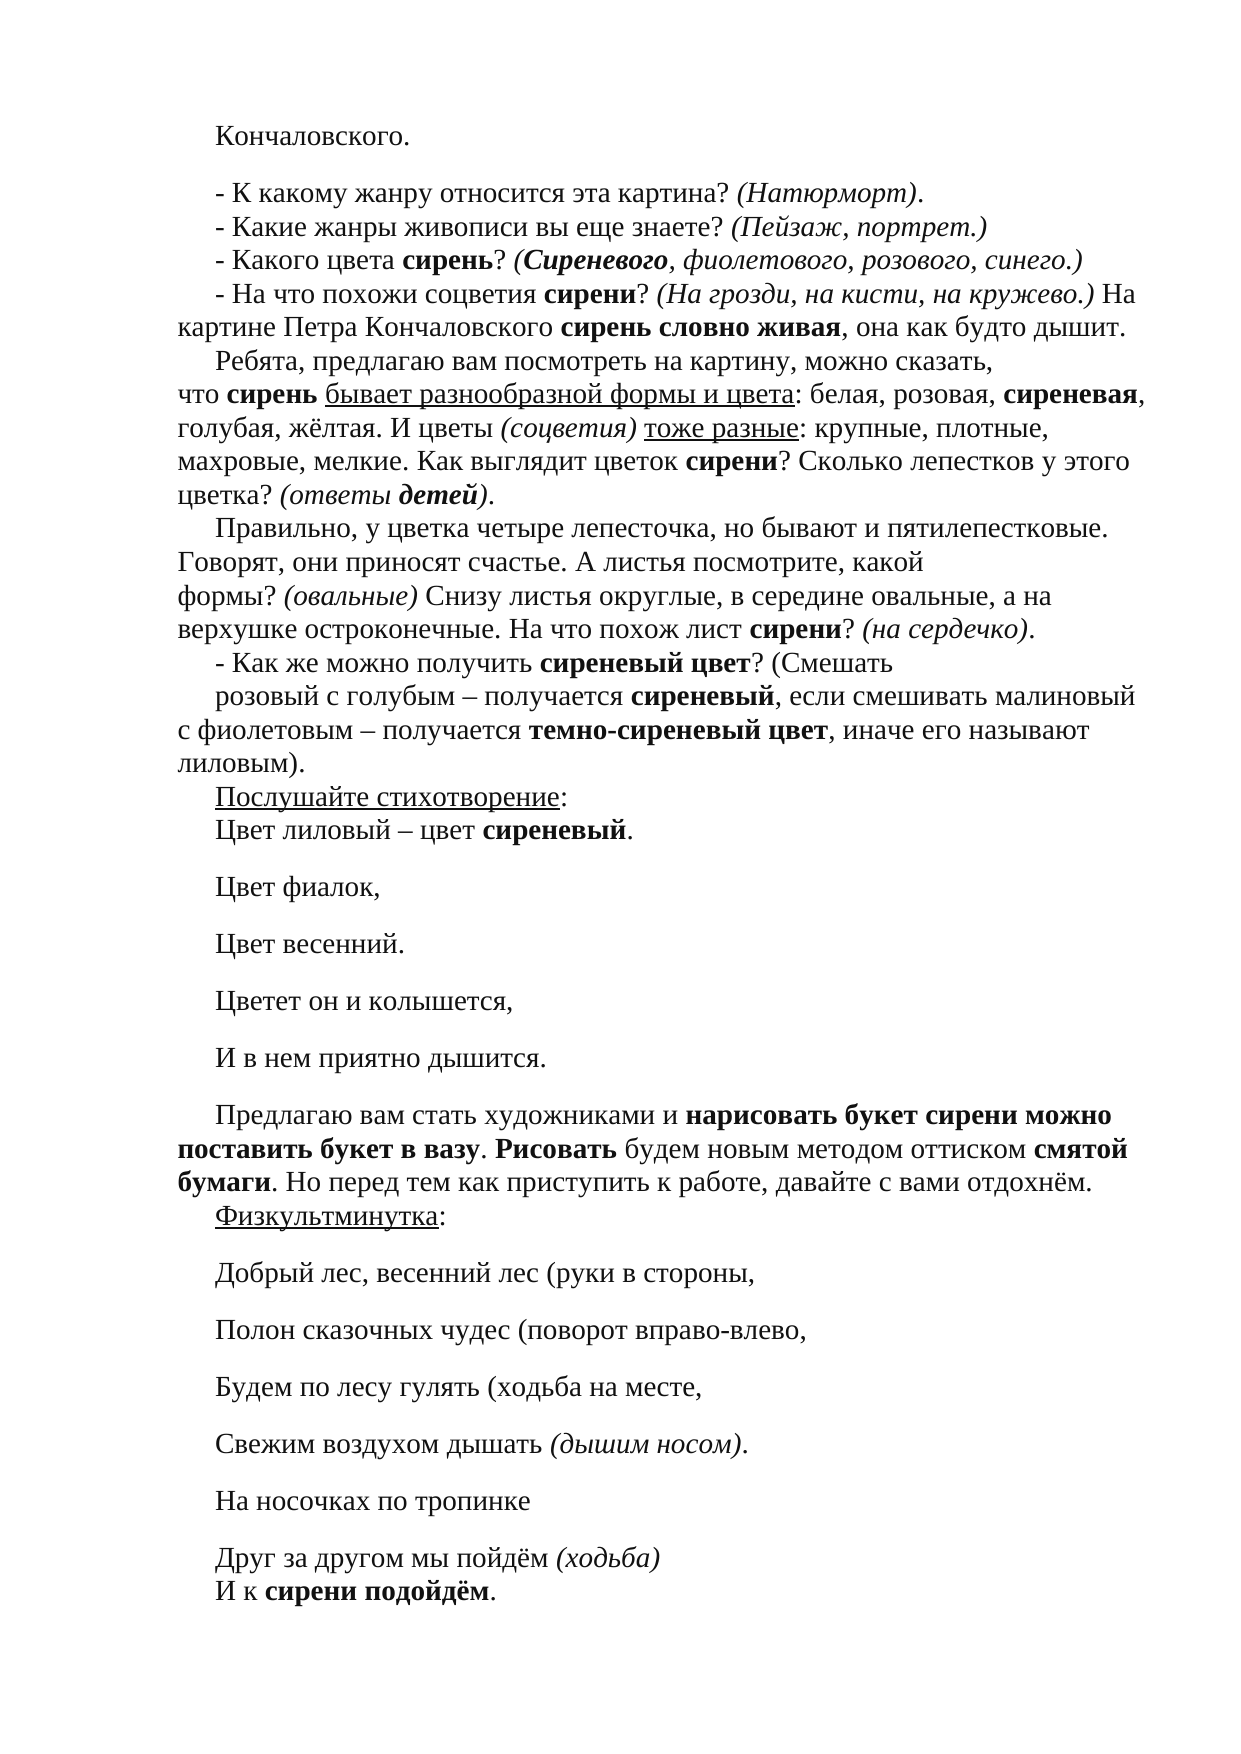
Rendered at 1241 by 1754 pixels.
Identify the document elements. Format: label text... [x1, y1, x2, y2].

text Будем по лесу гулять (ходьба на месте, [177, 1369, 1152, 1402]
text Послушайте стихотворение: [177, 779, 1152, 812]
text - К какому жанру относится эта картина? (Натюрморт). [177, 175, 1152, 209]
text Кончаловского. [177, 118, 1152, 152]
text Цветет он и колышется, [177, 983, 1152, 1017]
text И к сирени подойдём. [177, 1573, 1152, 1607]
text - Какие жанры живописи вы еще знаете? (Пейзаж, портрет.) [177, 209, 1152, 242]
text розовый с голубым – получается сиреневый, если смешивать малиновый с фиолетовым – получается темно-сиреневый цвет, иначе его называют лиловым). [177, 678, 1152, 779]
text - Как же можно получить сиреневый цвет? (Смешать [177, 645, 1152, 678]
text На носочках по тропинке [177, 1483, 1152, 1516]
text Ребята, предлагаю вам посмотреть на картину, можно сказать, что сирень бывает разнообразной формы и цвета: белая, розовая, сиреневая, голубая, жёлтая. И цветы (соцветия) тоже разные: крупные, плотные, махровые, мелкие. Как выглядит цветок сирени? Сколько лепестков у этого цветка? (ответы детей). [177, 343, 1152, 511]
text Цвет лиловый – цвет сиреневый. [177, 812, 1152, 846]
text И в нем приятно дышится. [177, 1040, 1152, 1074]
text Физкультминутка: [177, 1198, 1152, 1231]
text - На что похожи соцветия сирени? (На грозди, на кисти, на кружево.) На картине Петра Кончаловского сирень словно живая, она как будто дышит. [177, 276, 1152, 343]
text Предлагаю вам стать художниками и нарисовать букет сирени можно поставить букет в вазу. Рисовать будем новым методом оттиском смятой бумаги. Но перед тем как приступить к работе, давайте с вами отдохнём. [177, 1097, 1152, 1198]
text Цвет весенний. [177, 926, 1152, 960]
text Полон сказочных чудес (поворот вправо-влево, [177, 1312, 1152, 1345]
text Свежим воздухом дышать (дышим носом). [177, 1426, 1152, 1459]
text Друг за другом мы пойдём (ходьба) [177, 1540, 1152, 1573]
text - Какого цвета сирень? (Сиреневого, фиолетового, розового, синего.) [177, 242, 1152, 276]
text Добрый лес, весенний лес (руки в стороны, [177, 1255, 1152, 1288]
text Правильно, у цветка четыре лепесточка, но бывают и пятилепестковые. Говорят, они приносят счастье. А листья посмотрите, какой формы? (овальные) Снизу листья округлые, в середине овальные, а на верхушке остроконечные. На что похож лист сирени? (на сердечко). [177, 511, 1152, 645]
text Цвет фиалок, [177, 869, 1152, 903]
